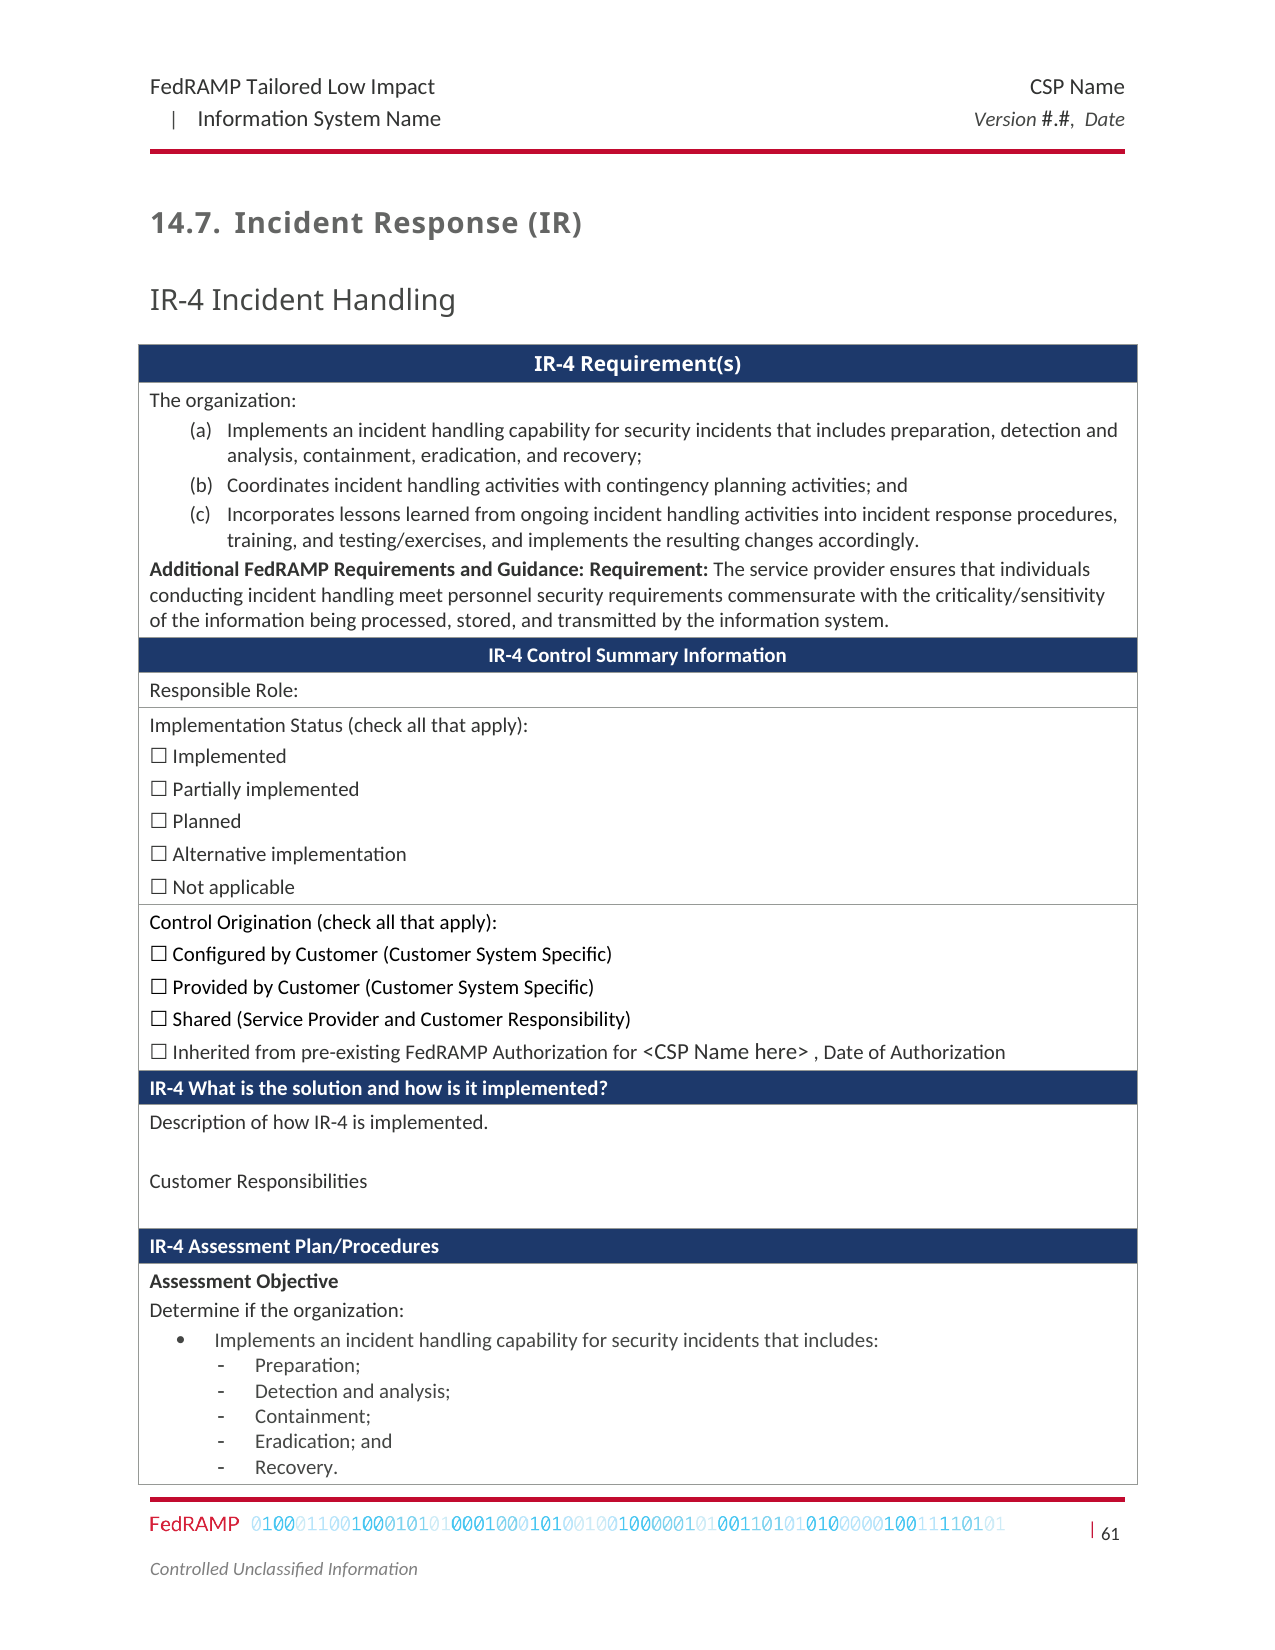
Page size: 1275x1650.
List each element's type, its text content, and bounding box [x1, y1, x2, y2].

table_cell IR-4 What is the solution and how is it implemented? [139, 1071, 1137, 1104]
table_cell IR-4 Control Summary Information [139, 638, 1137, 672]
table_cell IR-4 Assessment Plan/Procedures [139, 1229, 1137, 1263]
table_header IR-4 Requirement(s) [139, 345, 1137, 382]
table_cell Description of how IR-4 is implemented. Customer Responsibilities [139, 1105, 1137, 1228]
subtitle IR-4 Incident Handling [150, 280, 1125, 319]
table_cell Implementation Status (check all that apply): Implemented Partially implemented Planned Alternative implementation Not applicable [139, 708, 1137, 904]
table_cell The organization: Implements an incident handling capability for security incidents that includes preparation, detection and analysis, containment, eradication, and recovery; Coordinates incident handling activities with contingency planning activities; and Incorporates lessons learned from ongoing incident handling activities into incident response procedures, training, and testing/exercises, and implements the resulting changes accordingly. Additional FedRAMP Requirements and Guidance: Requirement: The service provider ensures that individuals conducting incident handling meet personnel security requirements commensurate with the criticality/sensitivity of the information being processed, stored, and transmitted by the information system. [139, 383, 1137, 637]
picture [150, 1514, 1005, 1540]
table_cell Control Origination (check all that apply): Configured by Customer (Customer System Specific) Provided by Customer (Customer System Specific) Shared (Service Provider and Customer Responsibility) Inherited from pre-existing FedRAMP Authorization for , [139, 905, 1137, 1069]
subtitle Incident Response (IR) [150, 202, 1125, 242]
table_cell Responsible Role: [139, 673, 1137, 707]
